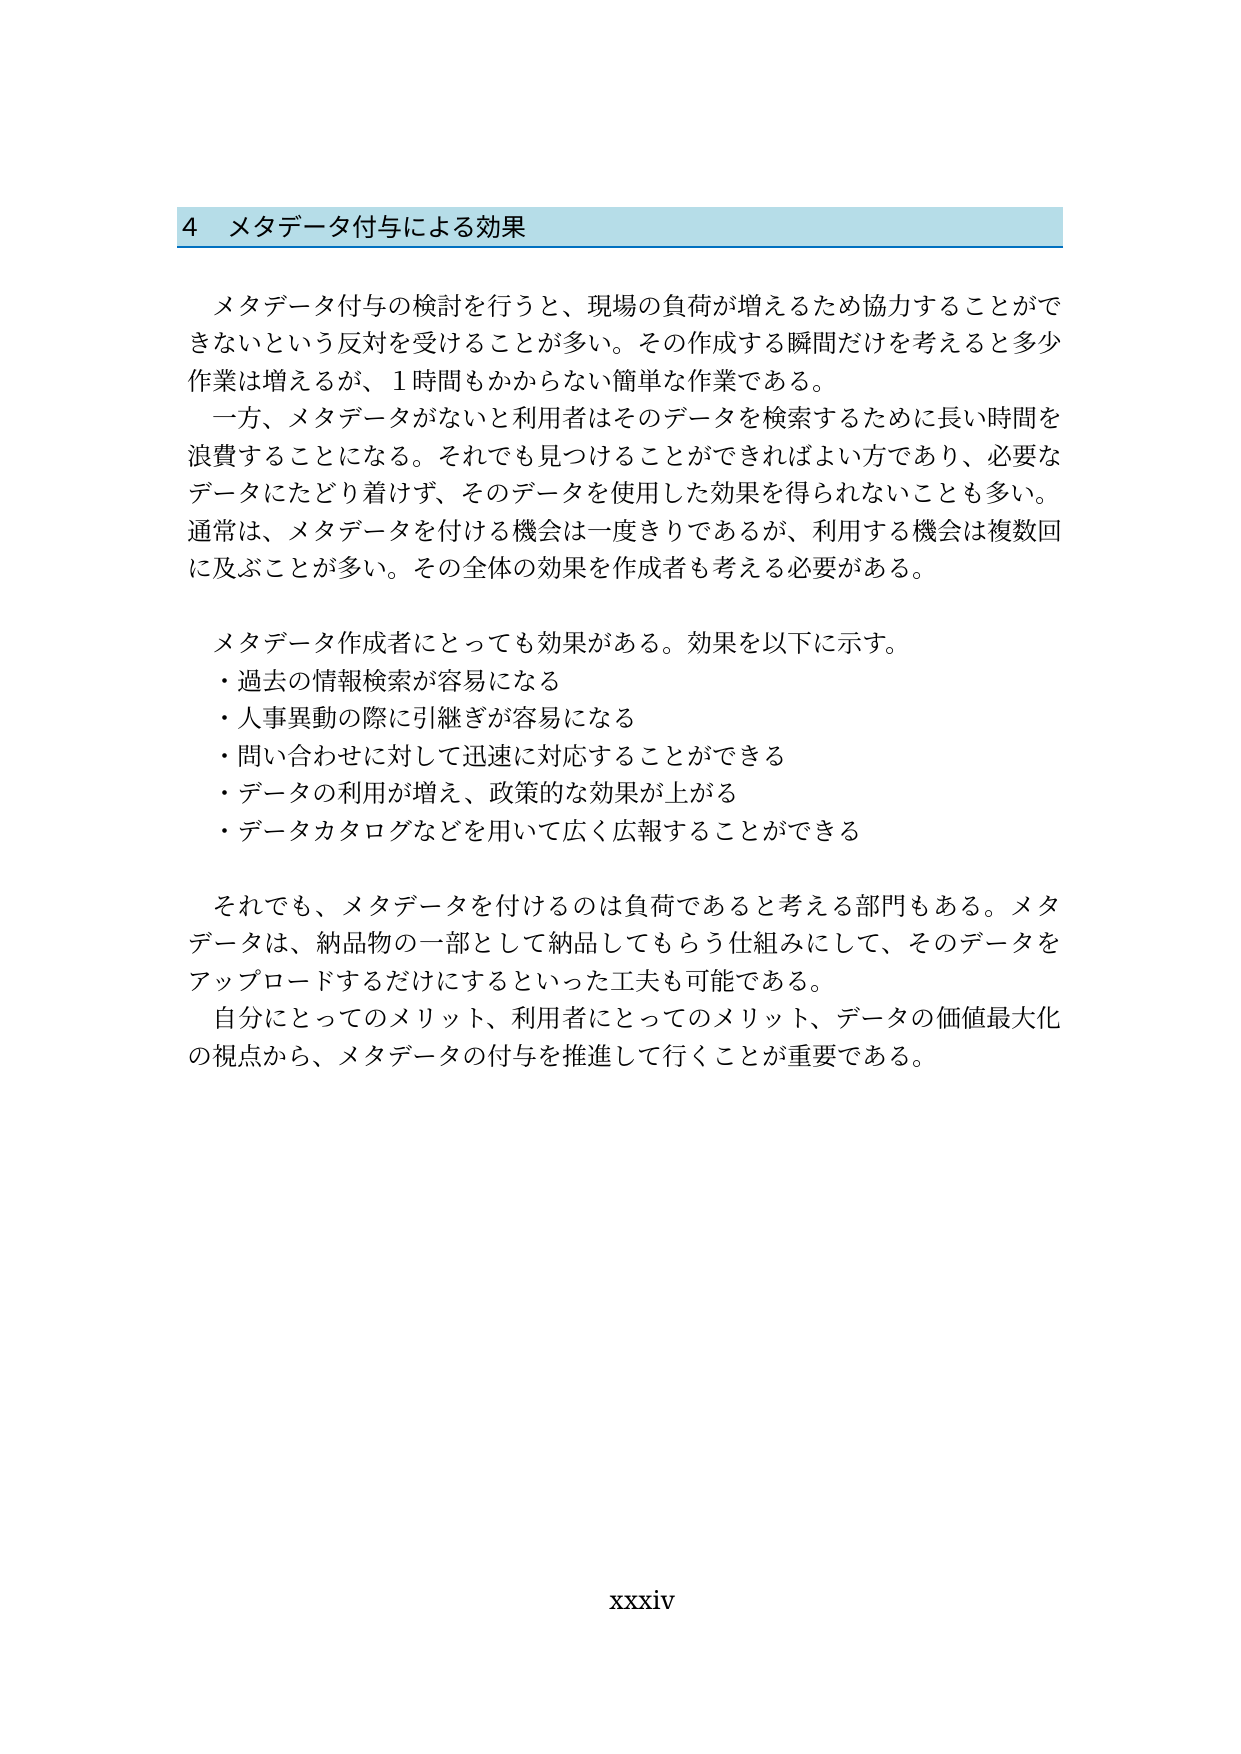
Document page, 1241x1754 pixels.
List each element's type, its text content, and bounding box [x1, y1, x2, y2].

subtitle メタデータ付与による効果 [177, 207, 1063, 246]
text 一方、メタデータがないと利用者はそのデータを検索するために長い時間を浪費することになる。それでも見つけることができればよい方であり、必要なデータにたどり着けず、そのデータを使用した効果を得られないことも多い。通常は、メタデータを付ける機会は一度きりであるが、利用する機会は複数回に及ぶことが多い。その全体の効果を作成者も考える必要がある。 [188, 398, 1063, 586]
text 自分にとってのメリット、利用者にとってのメリット、データの価値最大化の視点から、メタデータの付与を推進して行くことが重要である。 [188, 998, 1063, 1073]
text ・データの利用が増え、政策的な効果が上がる [188, 773, 1063, 811]
text それでも、メタデータを付けるのは負荷であると考える部門もある。メタデータは、納品物の一部として納品してもらう仕組みにして、そのデータをアップロードするだけにするといった工夫も可能である。 [188, 886, 1063, 998]
text ・問い合わせに対して迅速に対応することができる [188, 736, 1063, 773]
text メタデータ付与の検討を行うと、現場の負荷が増えるため協力することができないという反対を受けることが多い。その作成する瞬間だけを考えると多少作業は増えるが、１時間もかからない簡単な作業である。 [188, 286, 1063, 398]
text メタデータ作成者にとっても効果がある。効果を以下に示す。 [188, 623, 1063, 661]
text ・データカタログなどを用いて広く広報することができる [188, 811, 1063, 848]
text ・人事異動の際に引継ぎが容易になる [188, 698, 1063, 736]
text ・過去の情報検索が容易になる [188, 661, 1063, 698]
